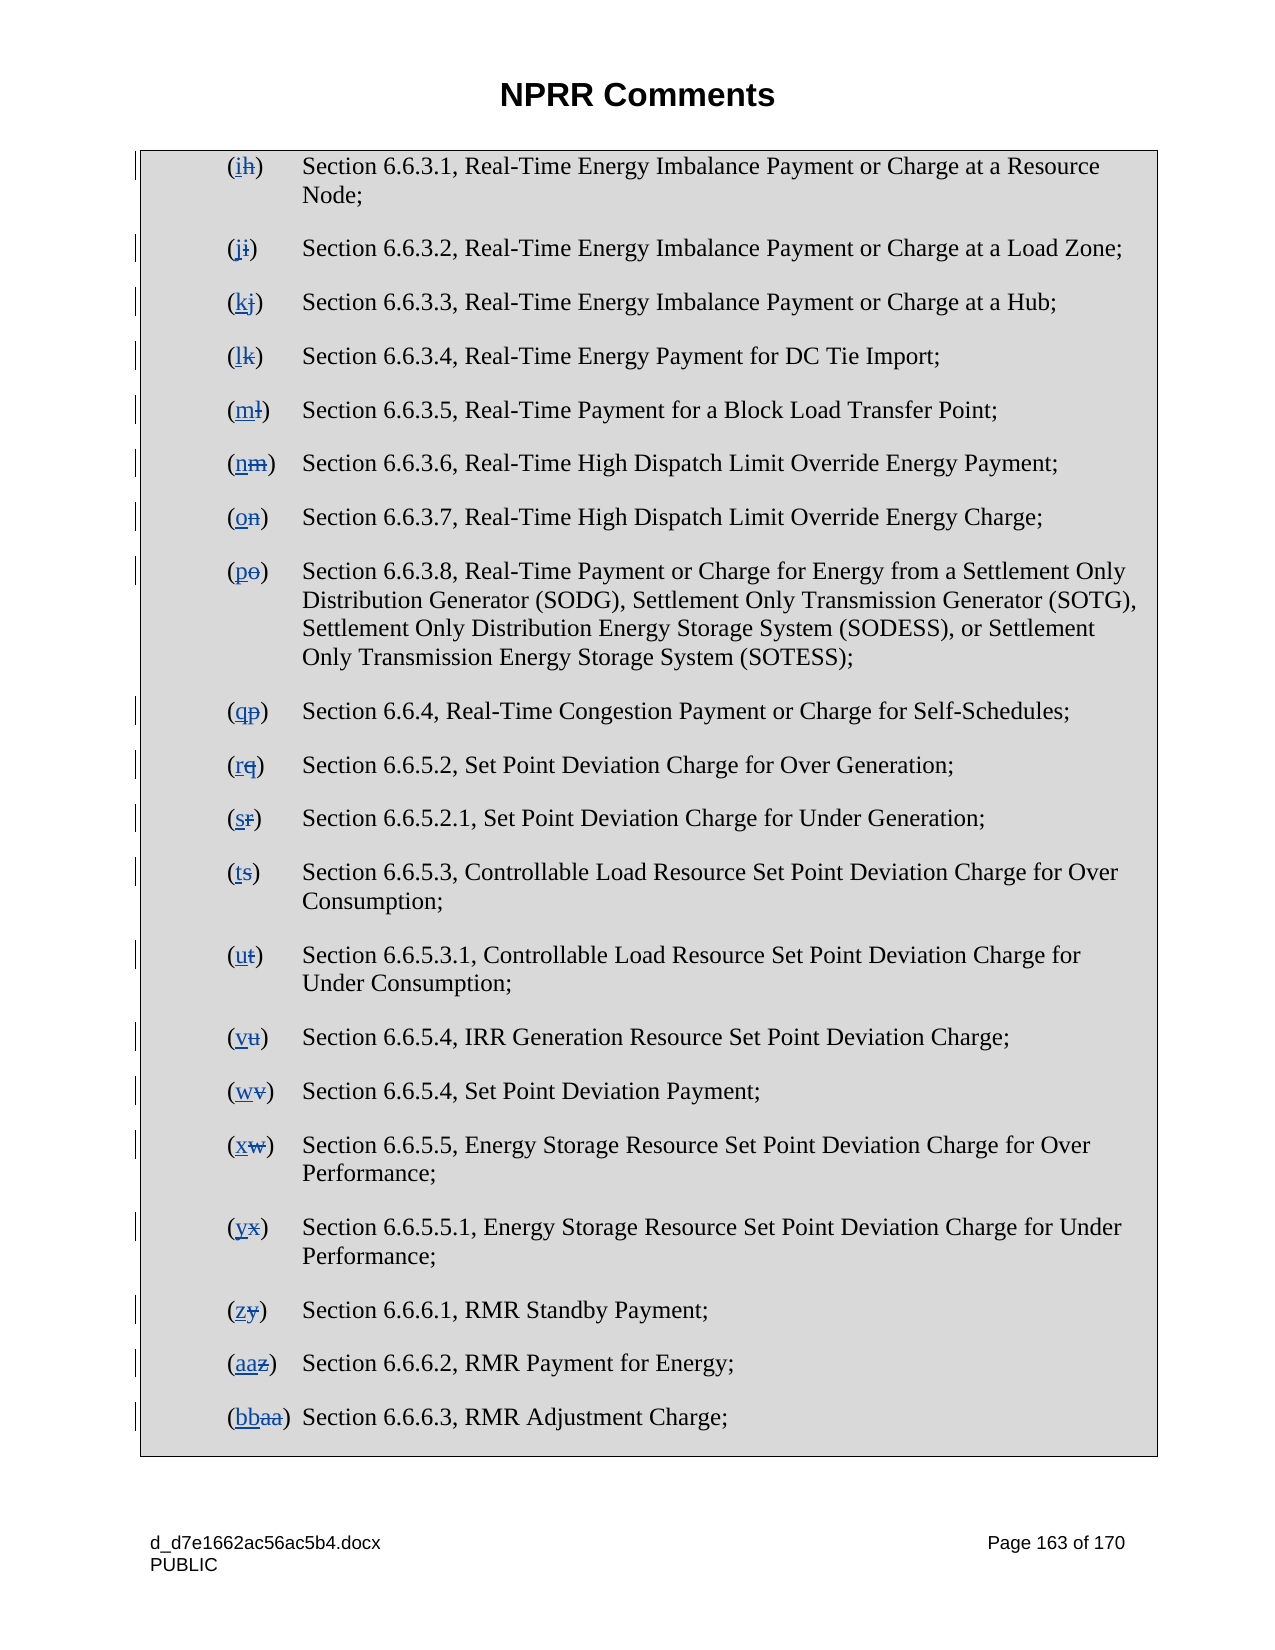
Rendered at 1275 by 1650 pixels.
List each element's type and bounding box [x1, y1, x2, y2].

table_header [141, 151, 1157, 1456]
